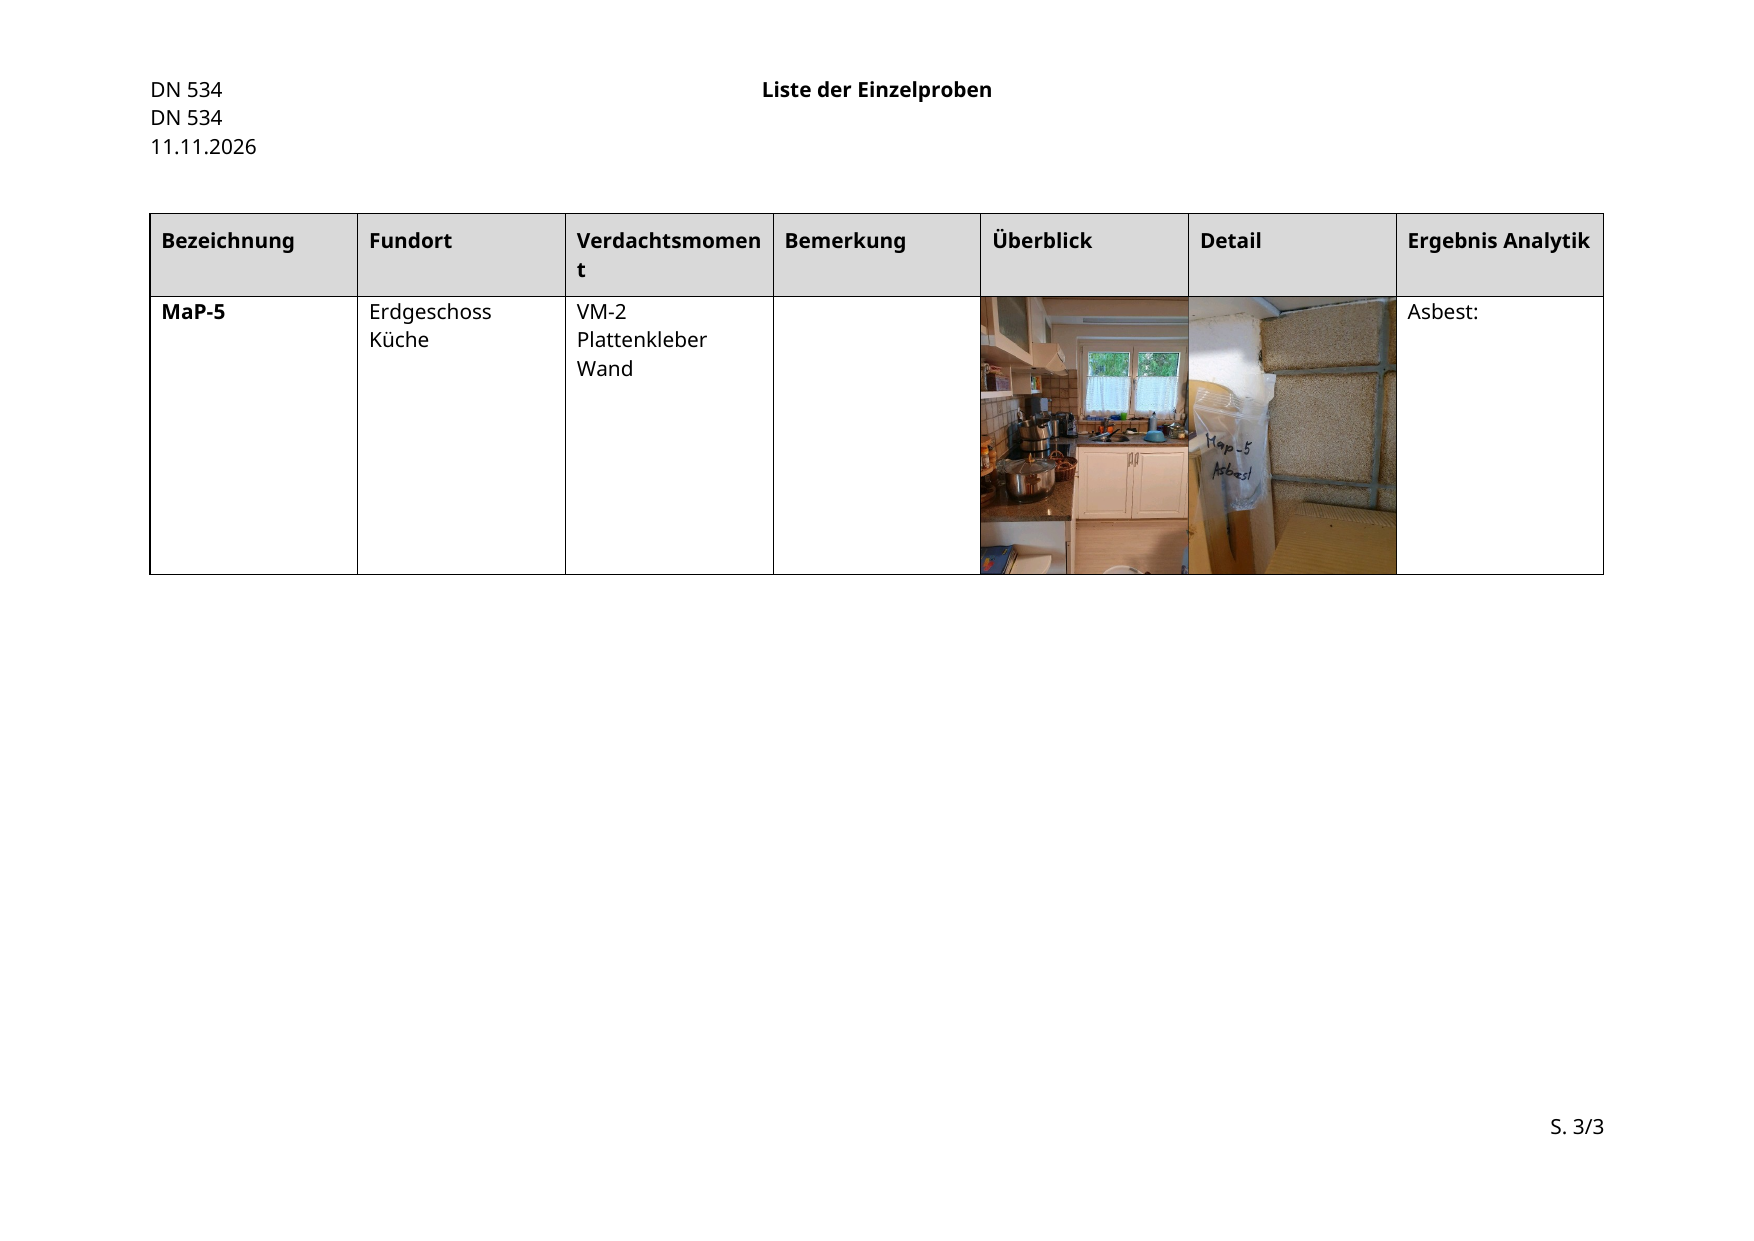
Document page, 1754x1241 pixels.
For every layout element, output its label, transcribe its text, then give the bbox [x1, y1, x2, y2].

table_header Ergebnis Analytik [1397, 214, 1603, 296]
picture [980, 297, 1397, 574]
table_cell Erdgeschoss Küche [358, 297, 565, 574]
table_header Verdachtsmoment [566, 214, 773, 296]
table_cell Asbest: [1397, 297, 1603, 574]
table_cell VM-2 Plattenkleber Wand [566, 297, 773, 574]
table_header Detail [1189, 214, 1396, 296]
table_header Bemerkung [774, 214, 980, 296]
table_cell [774, 297, 980, 574]
table_header Bezeichnung [151, 214, 357, 296]
table_header Fundort [358, 214, 565, 296]
table_cell MaP-5 [151, 297, 357, 574]
table_header Überblick [981, 214, 1188, 296]
